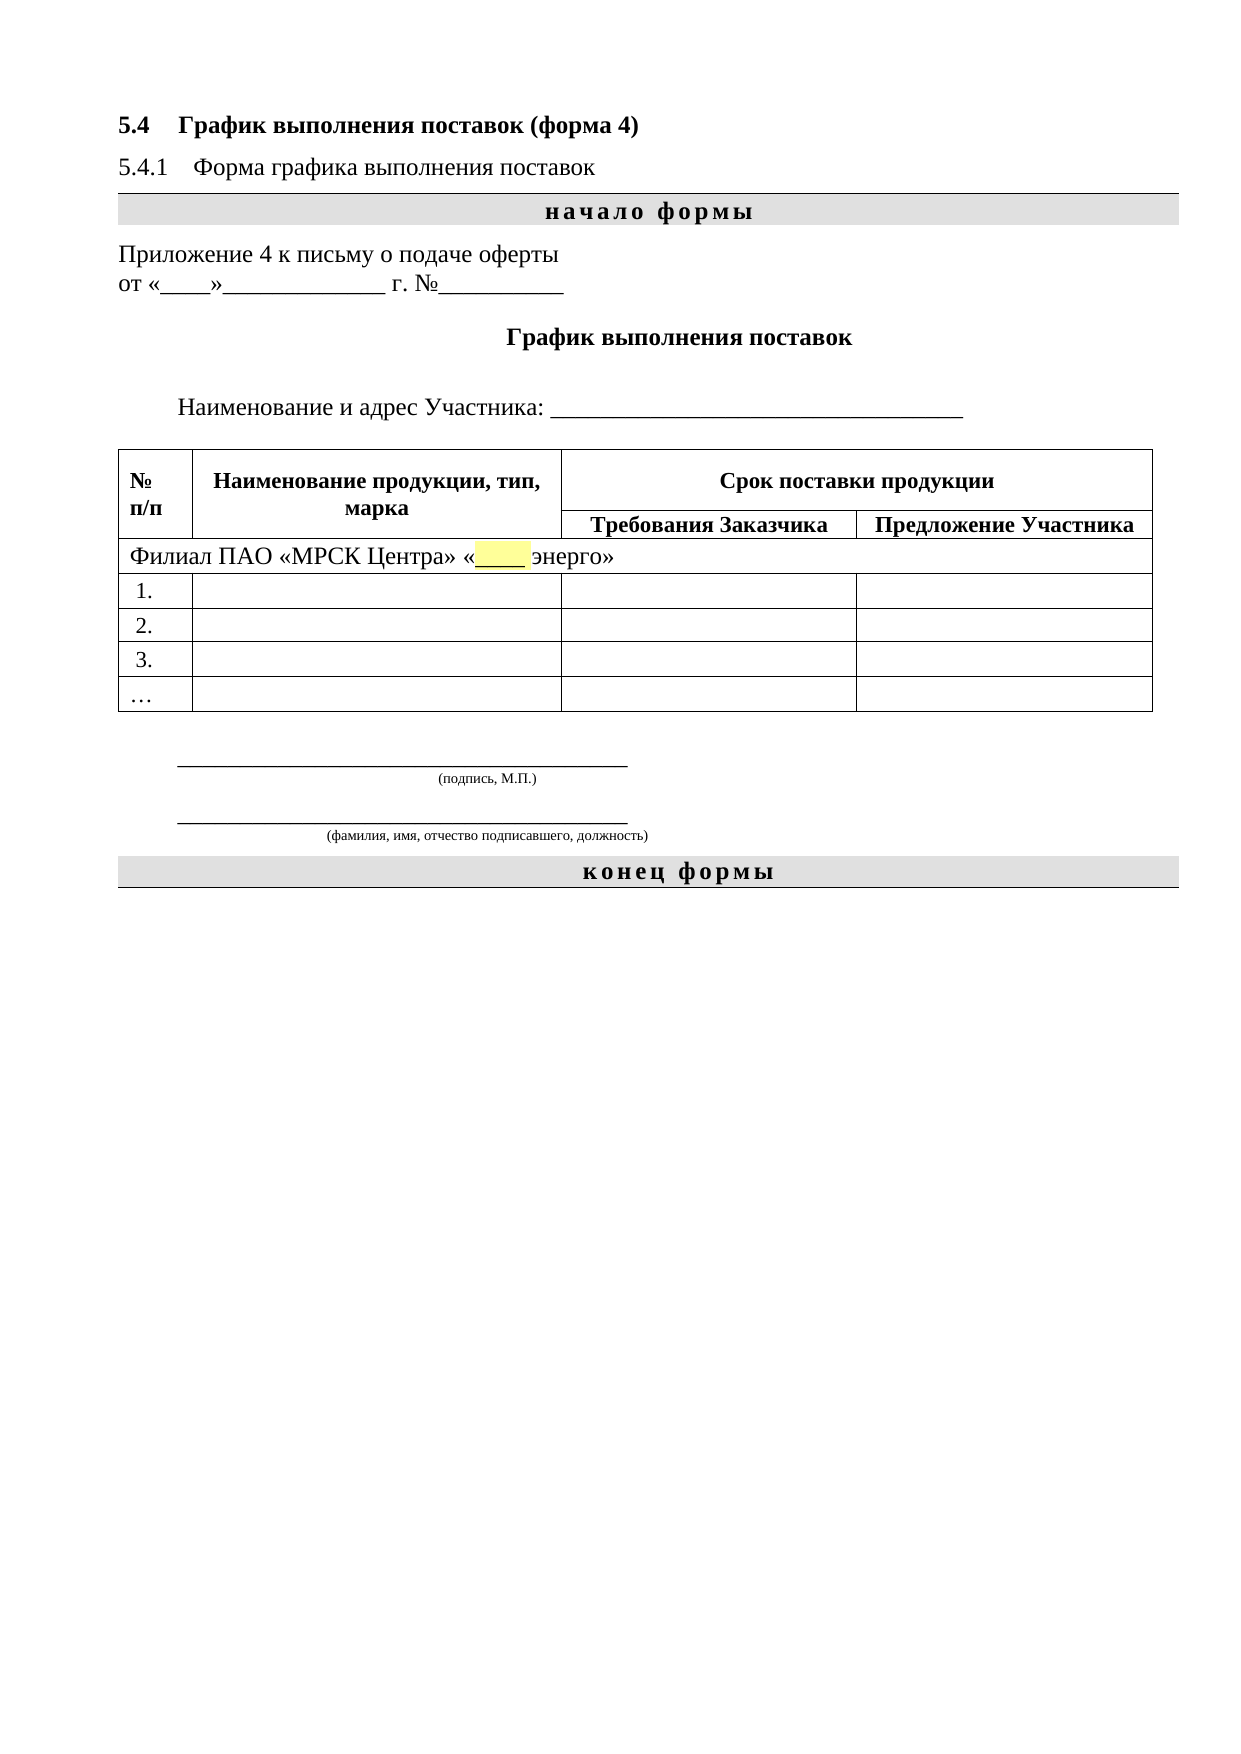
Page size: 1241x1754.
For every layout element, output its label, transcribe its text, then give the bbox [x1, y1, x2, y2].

table_cell [562, 574, 856, 607]
text конец формы [118, 856, 1179, 887]
text Приложение 4 к письму о подаче оферты от «____»_____________ г. №__________ [118, 239, 1181, 297]
table_cell [857, 677, 1152, 711]
subtitle Форма графика выполнения поставок [118, 152, 1181, 180]
table_cell [119, 642, 192, 676]
table_cell [193, 677, 561, 711]
table_cell [119, 609, 192, 641]
table_cell … [119, 677, 192, 711]
table_cell [193, 609, 561, 641]
table_cell Требования Заказчика [562, 511, 856, 537]
table_header № п/п [119, 450, 192, 537]
text (фамилия, имя, отчество подписавшего, должность) [118, 827, 797, 856]
table_cell [857, 574, 1152, 607]
table_header Срок поставки продукции [562, 450, 1152, 510]
table_cell [562, 642, 856, 676]
text начало формы [118, 194, 1179, 225]
subtitle График выполнения поставок (форма 4) [118, 110, 1181, 139]
table_cell [119, 574, 192, 607]
table_cell [562, 609, 856, 641]
table_cell Предложение Участника [857, 511, 1152, 537]
text ____________________________________ [118, 798, 1181, 827]
text ____________________________________ [118, 741, 1181, 770]
text (подпись, М.П.) [118, 770, 797, 798]
text Наименование и адрес Участника: _________________________________ [118, 392, 1181, 420]
table_header Наименование продукции, тип, марка [193, 450, 561, 537]
table_cell [193, 642, 561, 676]
text График выполнения поставок [118, 322, 1181, 350]
table_cell [193, 574, 561, 607]
table_cell [562, 677, 856, 711]
table_cell Филиал ПАО «МРСК Центра» «____ энерго» [119, 539, 1152, 572]
table_cell [857, 609, 1152, 641]
table_cell [857, 642, 1152, 676]
